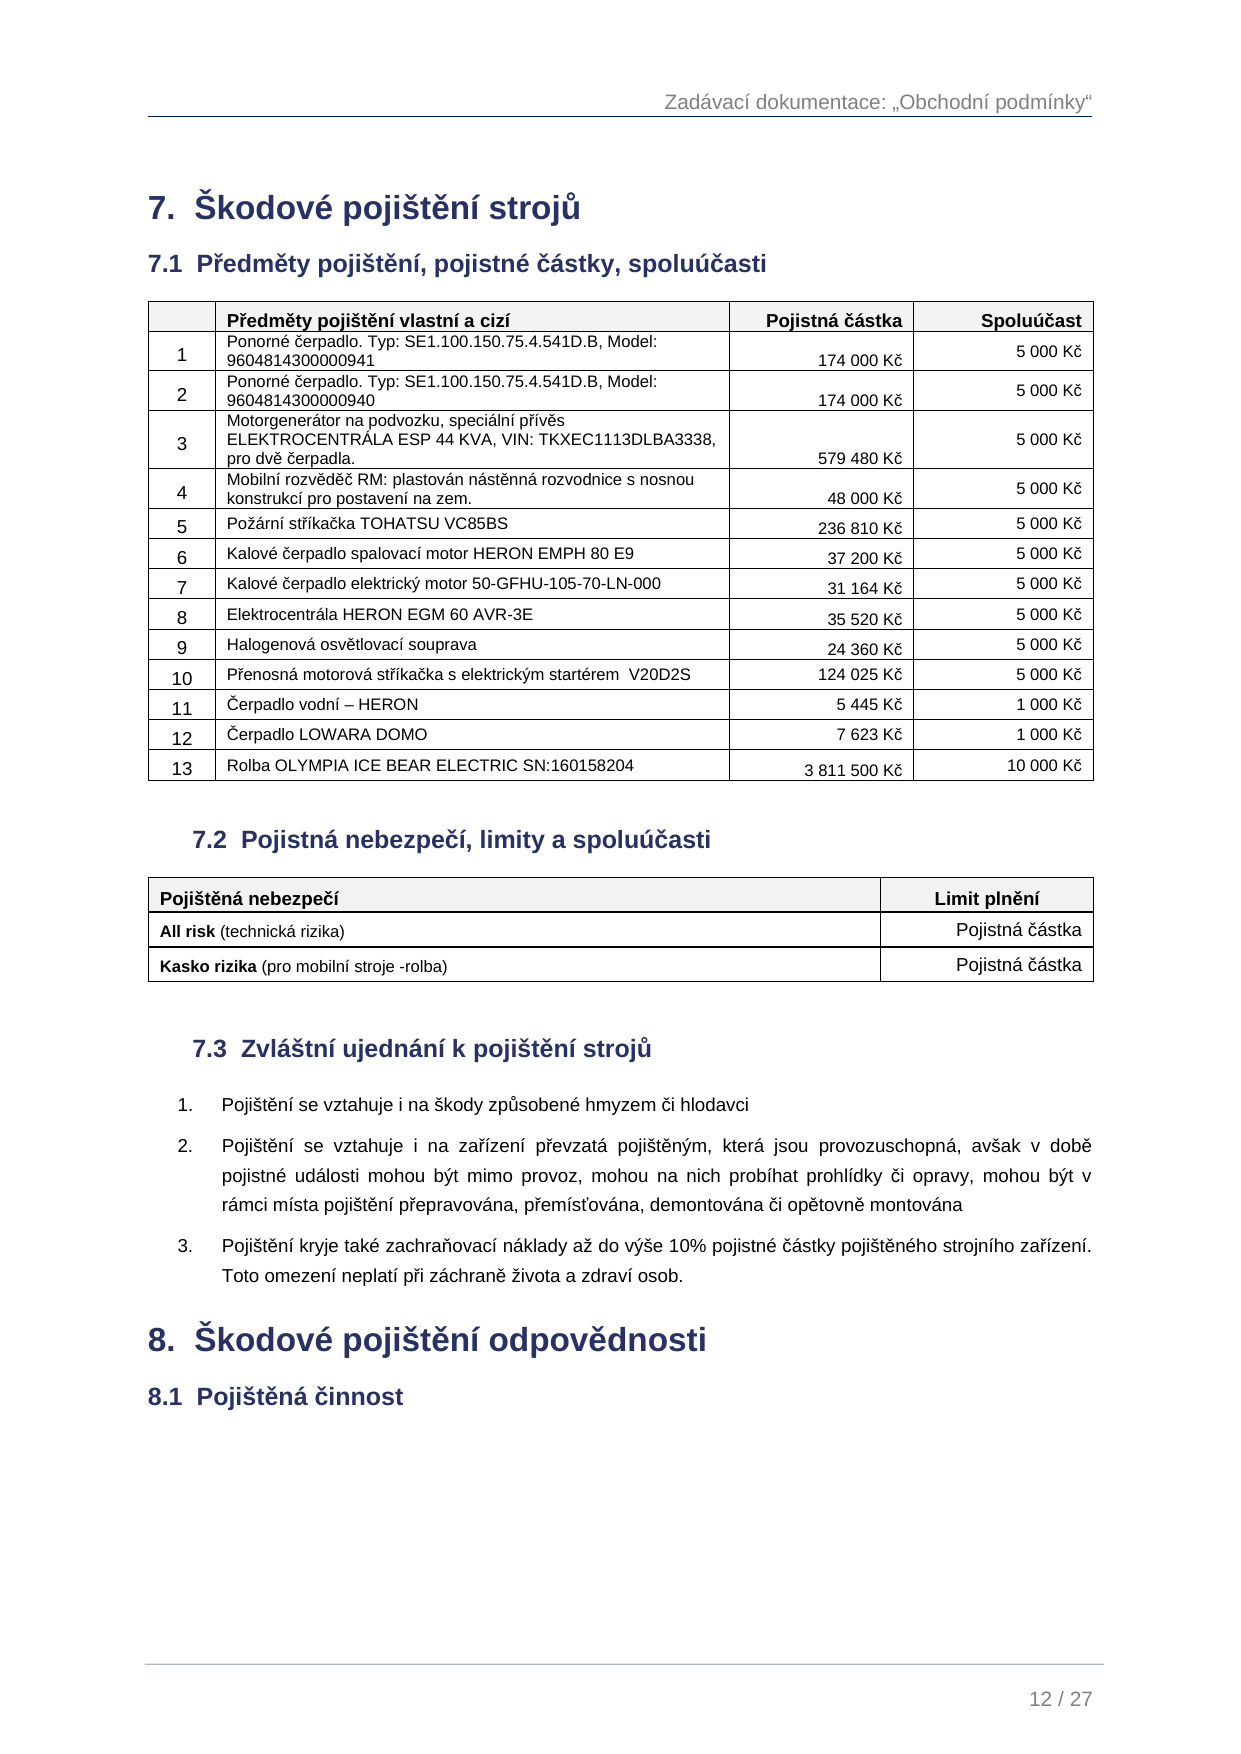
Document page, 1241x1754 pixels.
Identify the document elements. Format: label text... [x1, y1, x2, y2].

table_cell 7 [149, 569, 215, 598]
table_cell Kalové čerpadlo elektrický motor 50-GFHU-105-70-LN-000 [216, 569, 729, 598]
subtitle Škodové pojištění odpovědnosti [148, 1320, 1092, 1358]
table_cell 6 [149, 539, 215, 568]
table_cell 174 000 Kč [730, 332, 913, 370]
list Pojištění kryje také zachraňovací náklady až do výše 10% pojistné částky pojištěného strojního zařízení. Toto omezení neplatí při záchraně života a zdraví osob. [177, 1228, 1092, 1286]
table_cell 10 000 Kč [914, 750, 1093, 779]
table_cell 31 164 Kč [730, 569, 913, 598]
table_cell 5 000 Kč [914, 509, 1093, 538]
table_cell 4 [149, 469, 215, 508]
table_cell 5 [149, 509, 215, 538]
table_cell Motorgenerátor na podvozku, speciální přívěs ELEKTROCENTRÁLA ESP 44 KVA, VIN: TKXEC1113DLBA3338, pro dvě čerpadla. [216, 411, 729, 468]
table_header Pojištěná nebezpečí [149, 878, 880, 911]
table_cell Elektrocentrála HERON EGM 60 AVR-3E [216, 599, 729, 628]
table_cell Přenosná motorová stříkačka s elektrickým startérem V20D2S [216, 660, 729, 689]
table_cell 5 000 Kč [914, 630, 1093, 659]
table_cell 5 000 Kč [914, 332, 1093, 370]
table_cell 37 200 Kč [730, 539, 913, 568]
table_cell Čerpadlo vodní – HERON [216, 690, 729, 719]
table_cell 1 [149, 332, 215, 370]
table_cell All risk (technická rizika) [149, 913, 880, 946]
table_header Limit plnění [881, 878, 1093, 911]
table_cell 5 000 Kč [914, 469, 1093, 508]
table_cell 5 000 Kč [914, 569, 1093, 598]
subtitle Zvláštní ujednání k pojištění strojů [192, 1034, 1092, 1063]
table_cell 124 025 Kč [730, 660, 913, 689]
table_cell 579 480 Kč [730, 411, 913, 468]
list Pojištění se vztahuje i na škody způsobené hmyzem či hlodavci [177, 1086, 1092, 1115]
table_cell Halogenová osvětlovací souprava [216, 630, 729, 659]
table_cell 10 [149, 660, 215, 689]
table_cell Ponorné čerpadlo. Typ: SE1.100.150.75.4.541D.B, Model: 9604814300000940 [216, 371, 729, 410]
table_cell Kalové čerpadlo spalovací motor HERON EMPH 80 E9 [216, 539, 729, 568]
table_cell 8 [149, 599, 215, 628]
subtitle Škodové pojištění strojů [148, 188, 1092, 226]
table_header [149, 302, 215, 331]
table_cell 12 [149, 720, 215, 749]
table_cell Ponorné čerpadlo. Typ: SE1.100.150.75.4.541D.B, Model: 9604814300000941 [216, 332, 729, 370]
table_cell 13 [149, 750, 215, 779]
table_cell 174 000 Kč [730, 371, 913, 410]
subtitle Pojistná nebezpečí, limity a spoluúčasti [192, 825, 1092, 854]
table_cell 3 811 500 Kč [730, 750, 913, 779]
table_cell 3 [149, 411, 215, 468]
table_cell Pojistná částka [881, 913, 1093, 946]
table_cell 5 000 Kč [914, 411, 1093, 468]
table_cell 48 000 Kč [730, 469, 913, 508]
table_cell 236 810 Kč [730, 509, 913, 538]
table_cell Požární stříkačka TOHATSU VC85BS [216, 509, 729, 538]
table_cell 5 000 Kč [914, 660, 1093, 689]
table_cell 24 360 Kč [730, 630, 913, 659]
table_cell Kasko rizika (pro mobilní stroje -rolba) [149, 948, 880, 981]
list Pojištění se vztahuje i na zařízení převzatá pojištěným, která jsou provozuschopná, avšak v době pojistné události mohou být mimo provoz, mohou na nich probíhat prohlídky či opravy, mohou být v rámci místa pojištění přepravována, přemísťována, demontována či opětovně montována [177, 1128, 1092, 1215]
table_header Pojistná částka [730, 302, 913, 331]
table_cell 2 [149, 371, 215, 410]
table_cell 5 000 Kč [914, 371, 1093, 410]
table_cell 1 000 Kč [914, 720, 1093, 749]
table_cell 35 520 Kč [730, 599, 913, 628]
table_cell 5 000 Kč [914, 599, 1093, 628]
table_cell Pojistná částka [881, 948, 1093, 981]
table_cell 9 [149, 630, 215, 659]
table_cell 5 000 Kč [914, 539, 1093, 568]
table_header Předměty pojištění vlastní a cizí [216, 302, 729, 331]
table_cell 7 623 Kč [730, 720, 913, 749]
table_cell Čerpadlo LOWARA DOMO [216, 720, 729, 749]
table_cell Mobilní rozvěděč RM: plastován nástěnná rozvodnice s nosnou konstrukcí pro postavení na zem. [216, 469, 729, 508]
subtitle Předměty pojištění, pojistné částky, spoluúčasti [148, 249, 1092, 278]
table_header Spoluúčast [914, 302, 1093, 331]
table_cell 11 [149, 690, 215, 719]
table_cell 5 445 Kč [730, 690, 913, 719]
subtitle Pojištěná činnost [148, 1381, 1092, 1410]
table_cell Rolba OLYMPIA ICE BEAR ELECTRIC SN:160158204 [216, 750, 729, 779]
table_cell 1 000 Kč [914, 690, 1093, 719]
